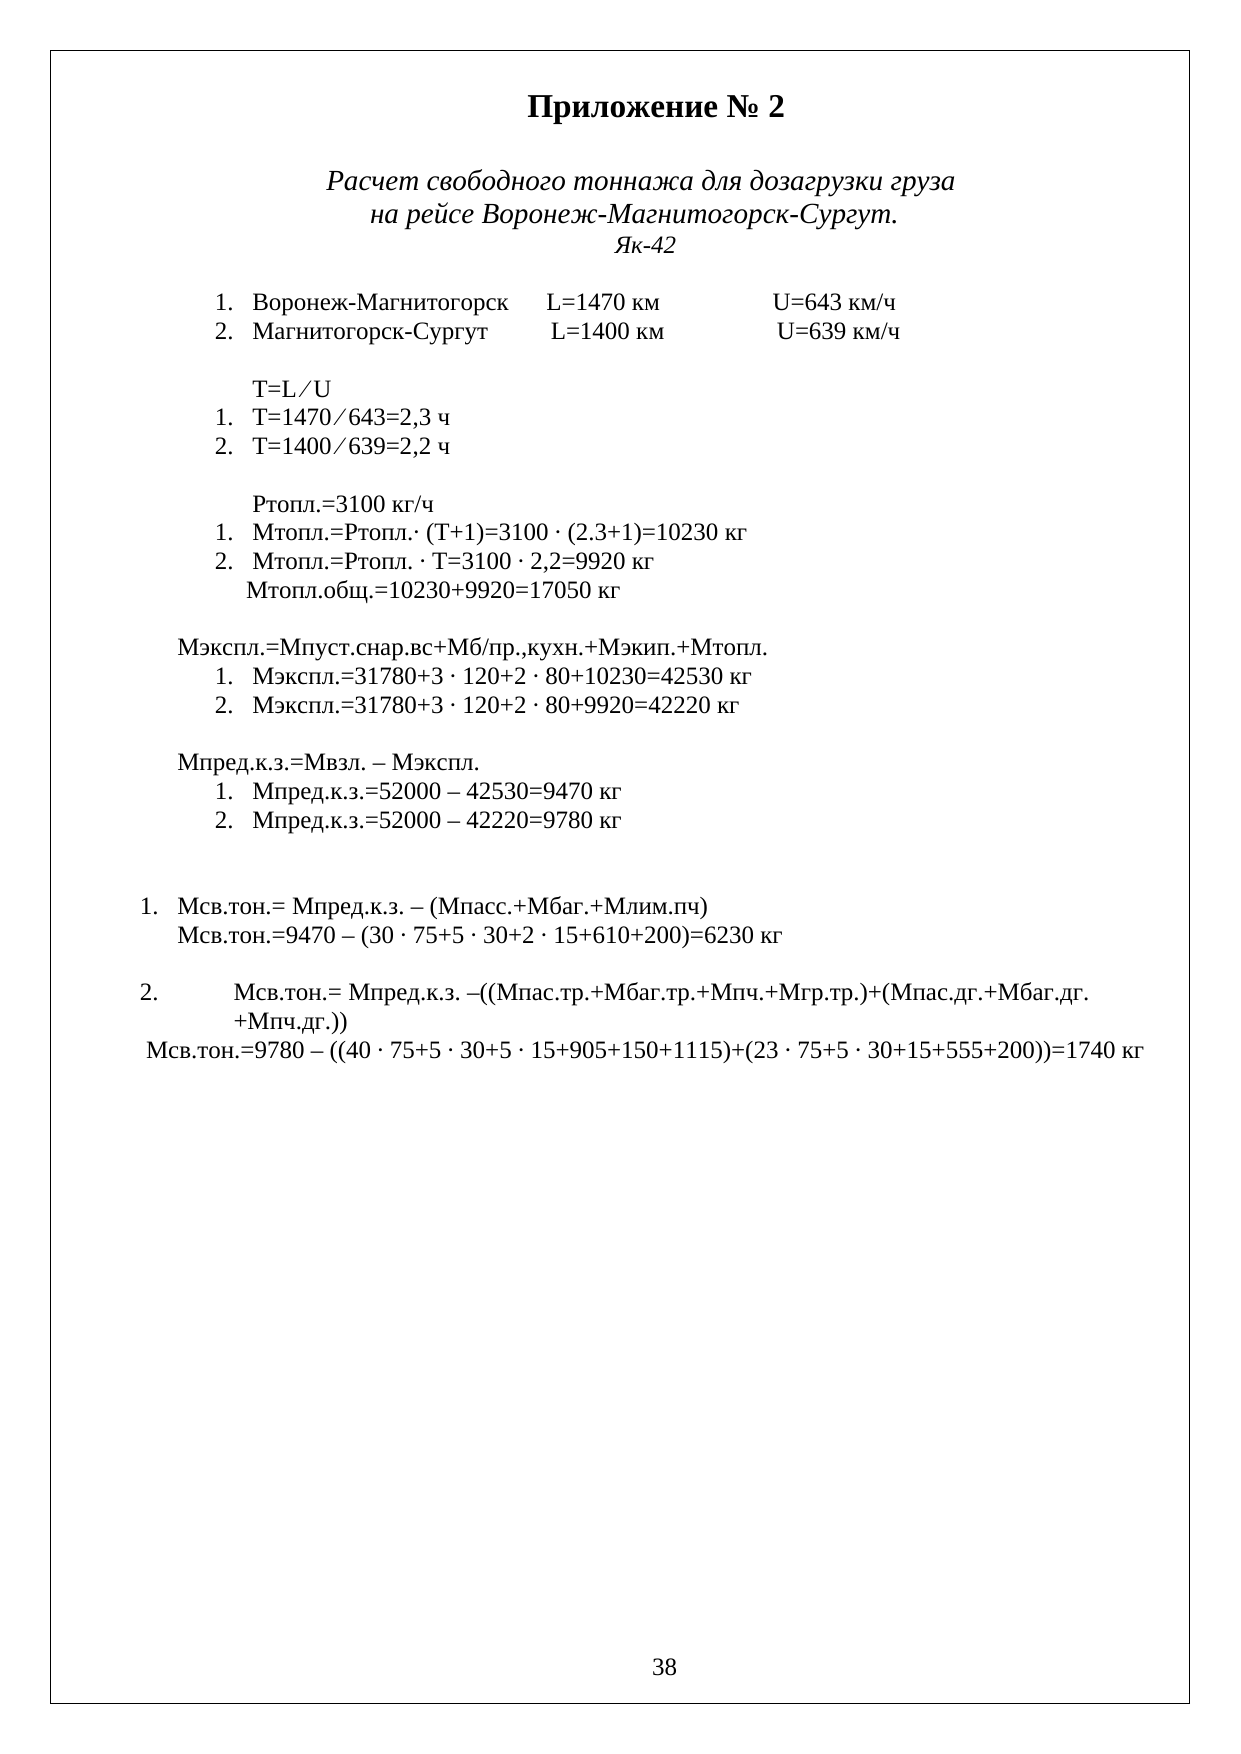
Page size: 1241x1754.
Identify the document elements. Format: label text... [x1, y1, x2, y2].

list Воронеж-Магнитогорск L=1470 км U=643 км/ч [214, 287, 1152, 316]
list Мсв.тон.= Мпред.к.з. –((Мпас.тр.+Мбаг.тр.+Мпч.+Мгр.тр.)+(Мпас.дг.+Мбаг.дг.+Мпч.дг.)) [139, 977, 1152, 1035]
text на рейсе Воронеж-Магнитогорск-Сургут. [202, 196, 1152, 230]
list Mтопл.=Ртопл.∙ (T+1)=3100 ∙ (2.3+1)=10230 кг [214, 517, 1152, 546]
list Мэкспл.=31780+3 ∙ 120+2 ∙ 80+10230=42530 кг [214, 661, 1152, 690]
text Приложение № 2 [202, 86, 1152, 124]
list T=1400 ∕ 639=2,2 ч [214, 431, 1152, 460]
text Мэкспл.=Мпуст.снар.вс+Мб/пр.,кухн.+Мэкип.+Мтопл. [177, 632, 1152, 661]
list Магнитогорск-Сургут L=1400 км U=639 км/ч [214, 316, 1152, 345]
text Расчет свободного тоннажа для дозагрузки груза [202, 163, 1152, 196]
list Мэкспл.=31780+3 ∙ 120+2 ∙ 80+9920=42220 кг [214, 690, 1152, 719]
text Мпред.к.з.=Мвзл. – Мэкспл. [177, 747, 1152, 776]
list Мпред.к.з.=52000 – 42220=9780 кг [214, 805, 1152, 834]
text Ртопл.=3100 кг/ч [252, 489, 1152, 517]
text T=L ∕ U [177, 374, 1152, 402]
list T=1470 ∕ 643=2,3 ч [214, 402, 1152, 431]
list Мтопл.=Ртопл. ∙ Т=3100 ∙ 2,2=9920 кг [214, 546, 1152, 575]
list Мсв.тон.= Мпред.к.з. – (Мпасс.+Мбаг.+Млим.пч) Мсв.тон.=9470 – (30 ∙ 75+5 ∙ 30+2 ∙ 15+610+200)=6230 кг [139, 891, 1152, 949]
text Мсв.тон.=9780 – ((40 ∙ 75+5 ∙ 30+5 ∙ 15+905+150+1115)+(23 ∙ 75+5 ∙ 30+15+555+200))=1740 кг [139, 1035, 1152, 1064]
list Мпред.к.з.=52000 – 42530=9470 кг [214, 776, 1152, 805]
text Як-42 [202, 230, 1152, 259]
text Мтопл.общ.=10230+9920=17050 кг [177, 575, 1152, 604]
